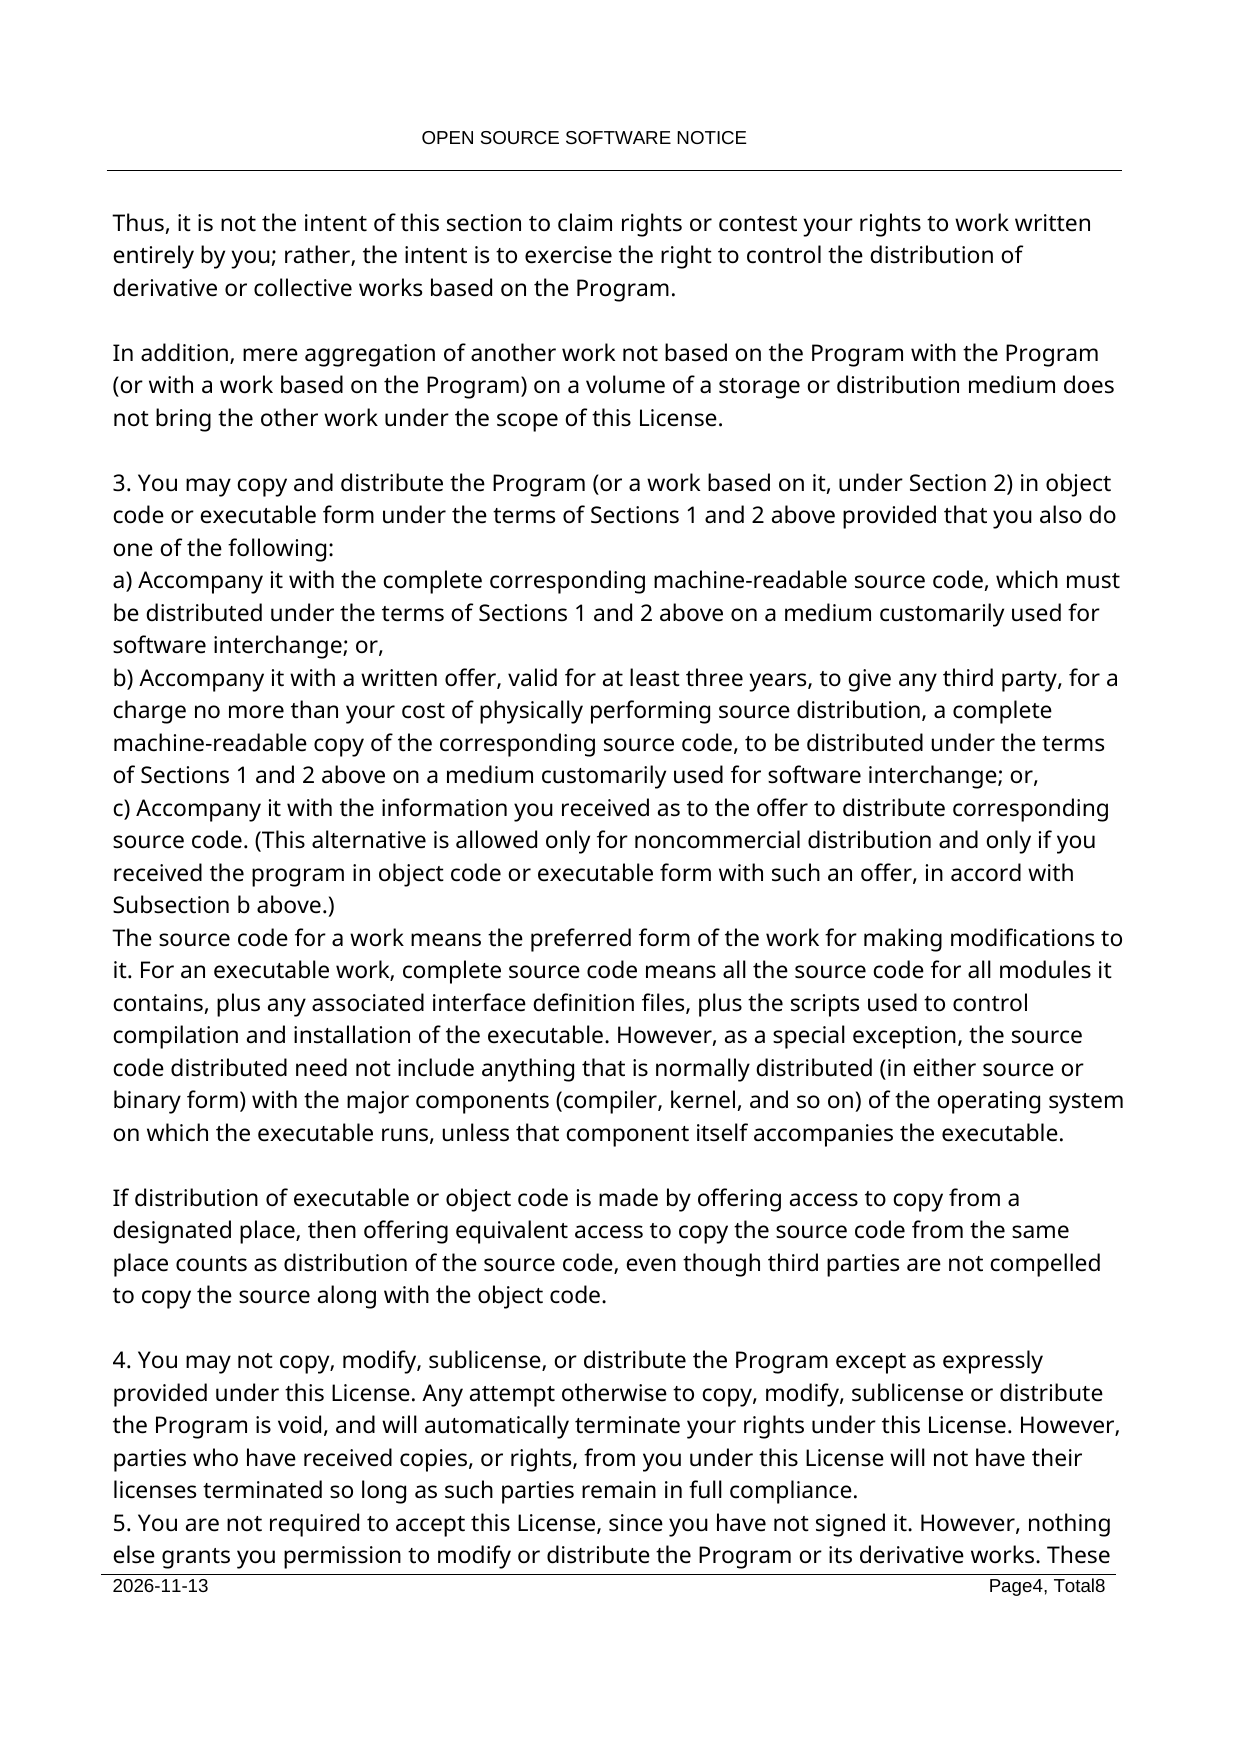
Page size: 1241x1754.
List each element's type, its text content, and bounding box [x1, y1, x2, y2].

text In addition, mere aggregation of another work not based on the Program with the Program (or with a work based on the Program) on a volume of a storage or distribution medium does not bring the other work under the scope of this License. [112, 336, 1128, 434]
text Thus, it is not the intent of this section to claim rights or contest your rights to work written entirely by you; rather, the intent is to exercise the right to control the distribution of derivative or collective works based on the Program. [112, 206, 1128, 304]
text b) Accompany it with a written offer, valid for at least three years, to give any third party, for a charge no more than your cost of physically performing source distribution, a complete machine-readable copy of the corresponding source code, to be distributed under the terms of Sections 1 and 2 above on a medium customarily used for software interchange; or, [112, 661, 1128, 791]
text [112, 1506, 1128, 1571]
text If distribution of executable or object code is made by offering access to copy from a designated place, then offering equivalent access to copy the source code from the same place counts as distribution of the source code, even though third parties are not compelled to copy the source along with the object code. [112, 1181, 1128, 1311]
text a) Accompany it with the complete corresponding machine-readable source code, which must be distributed under the terms of Sections 1 and 2 above on a medium customarily used for software interchange; or, [112, 564, 1128, 661]
text 3. You may copy and distribute the Program (or a work based on it, under Section 2) in object code or executable form under the terms of Sections 1 and 2 above provided that you also do one of the following: [112, 466, 1128, 564]
text 4. You may not copy, modify, sublicense, or distribute the Program except as expressly provided under this License. Any attempt otherwise to copy, modify, sublicense or distribute the Program is void, and will automatically terminate your rights under this License. However, parties who have received copies, or rights, from you under this License will not have their licenses terminated so long as such parties remain in full compliance. [112, 1344, 1128, 1506]
text The source code for a work means the preferred form of the work for making modifications to it. For an executable work, complete source code means all the source code for all modules it contains, plus any associated interface definition files, plus the scripts used to control compilation and installation of the executable. However, as a special exception, the source code distributed need not include anything that is normally distributed (in either source or binary form) with the major components (compiler, kernel, and so on) of the operating system on which the executable runs, unless that component itself accompanies the executable. [112, 921, 1128, 1149]
text c) Accompany it with the information you received as to the offer to distribute corresponding source code. (This alternative is allowed only for noncommercial distribution and only if you received the program in object code or executable form with such an offer, in accord with Subsection b above.) [112, 791, 1128, 921]
